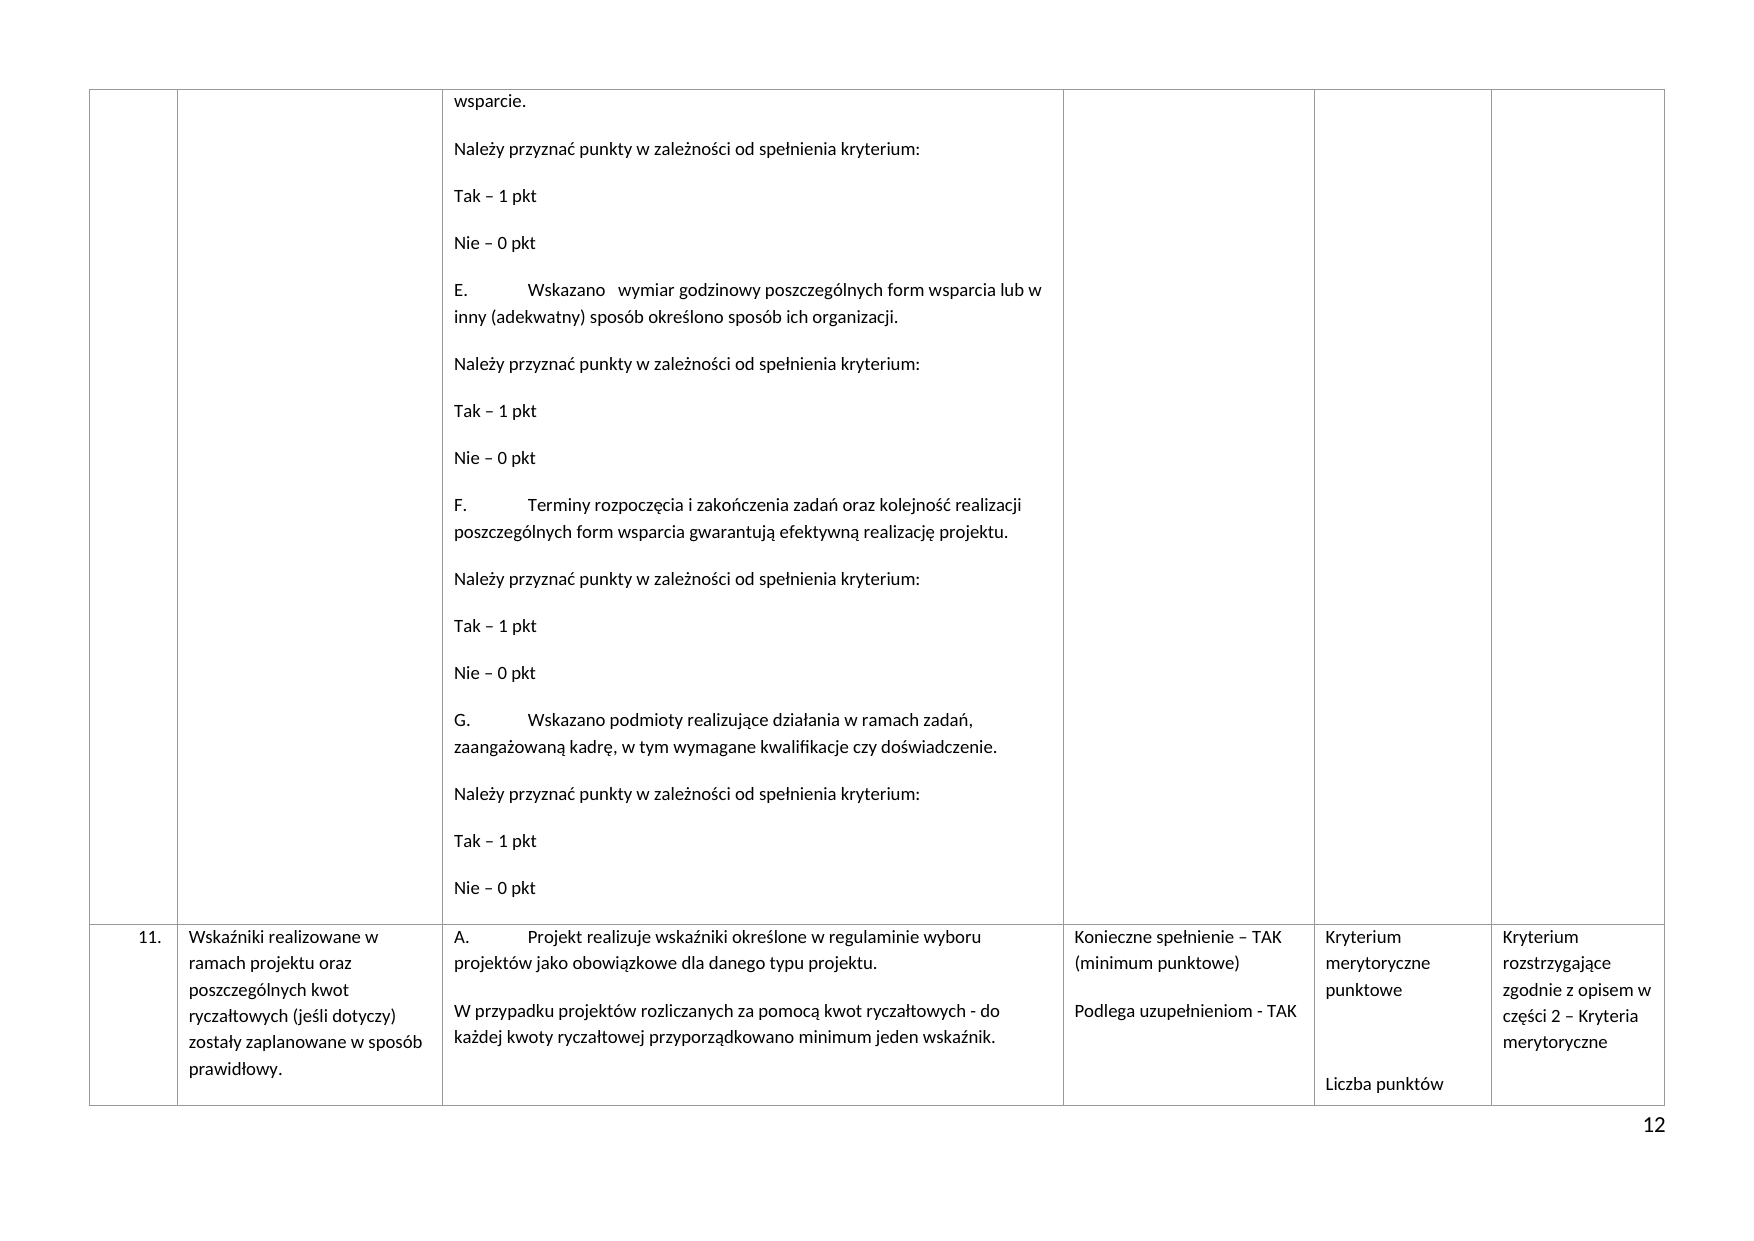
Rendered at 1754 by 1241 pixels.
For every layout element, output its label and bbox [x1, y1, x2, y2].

table_cell [90, 90, 177, 924]
table_cell [443, 925, 1063, 1104]
table_cell [1064, 90, 1314, 924]
table_cell [1315, 925, 1491, 1104]
table_cell [178, 90, 442, 924]
table_cell [90, 925, 177, 1104]
table_cell [1492, 90, 1664, 924]
table_cell [1492, 925, 1664, 1104]
table_cell [1315, 90, 1491, 924]
table_cell [443, 90, 1063, 924]
table_cell [178, 925, 442, 1104]
table_cell [1064, 925, 1314, 1104]
